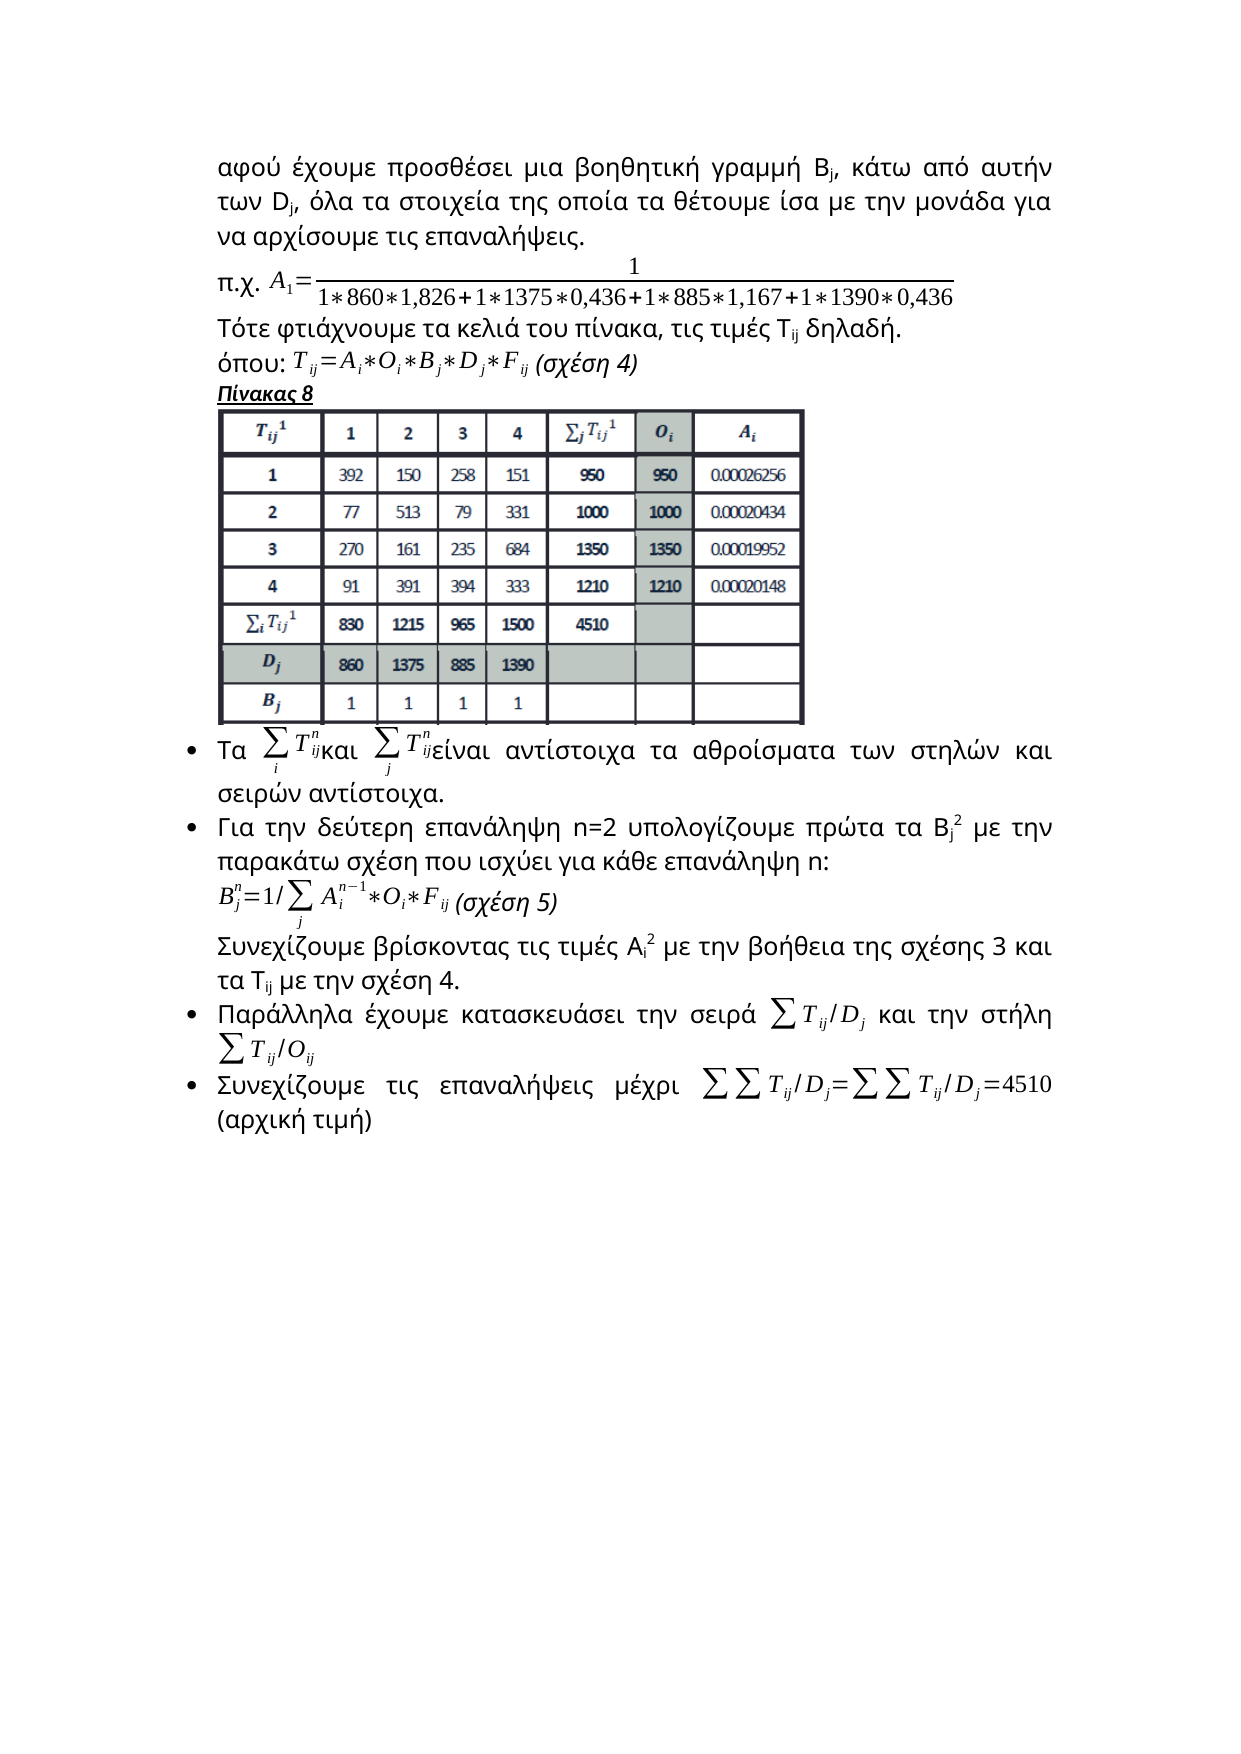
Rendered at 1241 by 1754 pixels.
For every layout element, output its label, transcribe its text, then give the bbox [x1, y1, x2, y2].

list Τα και είναι αντίστοιχα τα αθροίσματα των στηλών και σειρών αντίστοιχα. [187, 724, 1053, 810]
picture [217, 407, 805, 725]
list Τότε φτιάχνουμε τα κελιά του πίνακα, τις τιμές Τij δηλαδή. [217, 311, 1053, 345]
list π.χ. [217, 252, 1053, 311]
list αφού έχουμε προσθέσει μια βοηθητική γραμμή Bj, κάτω από αυτήν των Dj, όλα τα στοιχεία της οποία τα θέτουμε ίσα με την μονάδα για να αρχίσουμε τις επαναλήψεις. [217, 150, 1053, 252]
list Πίνακας 8 [217, 379, 1053, 407]
list (σχέση 5) [217, 878, 1053, 929]
list όπου: (σχέση 4) [217, 345, 1053, 379]
text Συνεχίζουμε βρίσκοντας τις τιμές Ai2 με την βοήθεια της σχέσης 3 και τα Τij με την σχέση 4. [217, 929, 1053, 997]
list Για την δεύτερη επανάληψη n=2 υπολογίζουμε πρώτα τα Βj2 με την παρακάτω σχέση που ισχύει για κάθε επανάληψη n: [187, 810, 1053, 878]
list Συνεχίζουμε τις επαναλήψεις μέχρι (αρχική τιμή) [187, 1067, 1053, 1136]
list Παράλληλα έχουμε κατασκευάσει την σειρά και την στήλη [187, 997, 1053, 1067]
